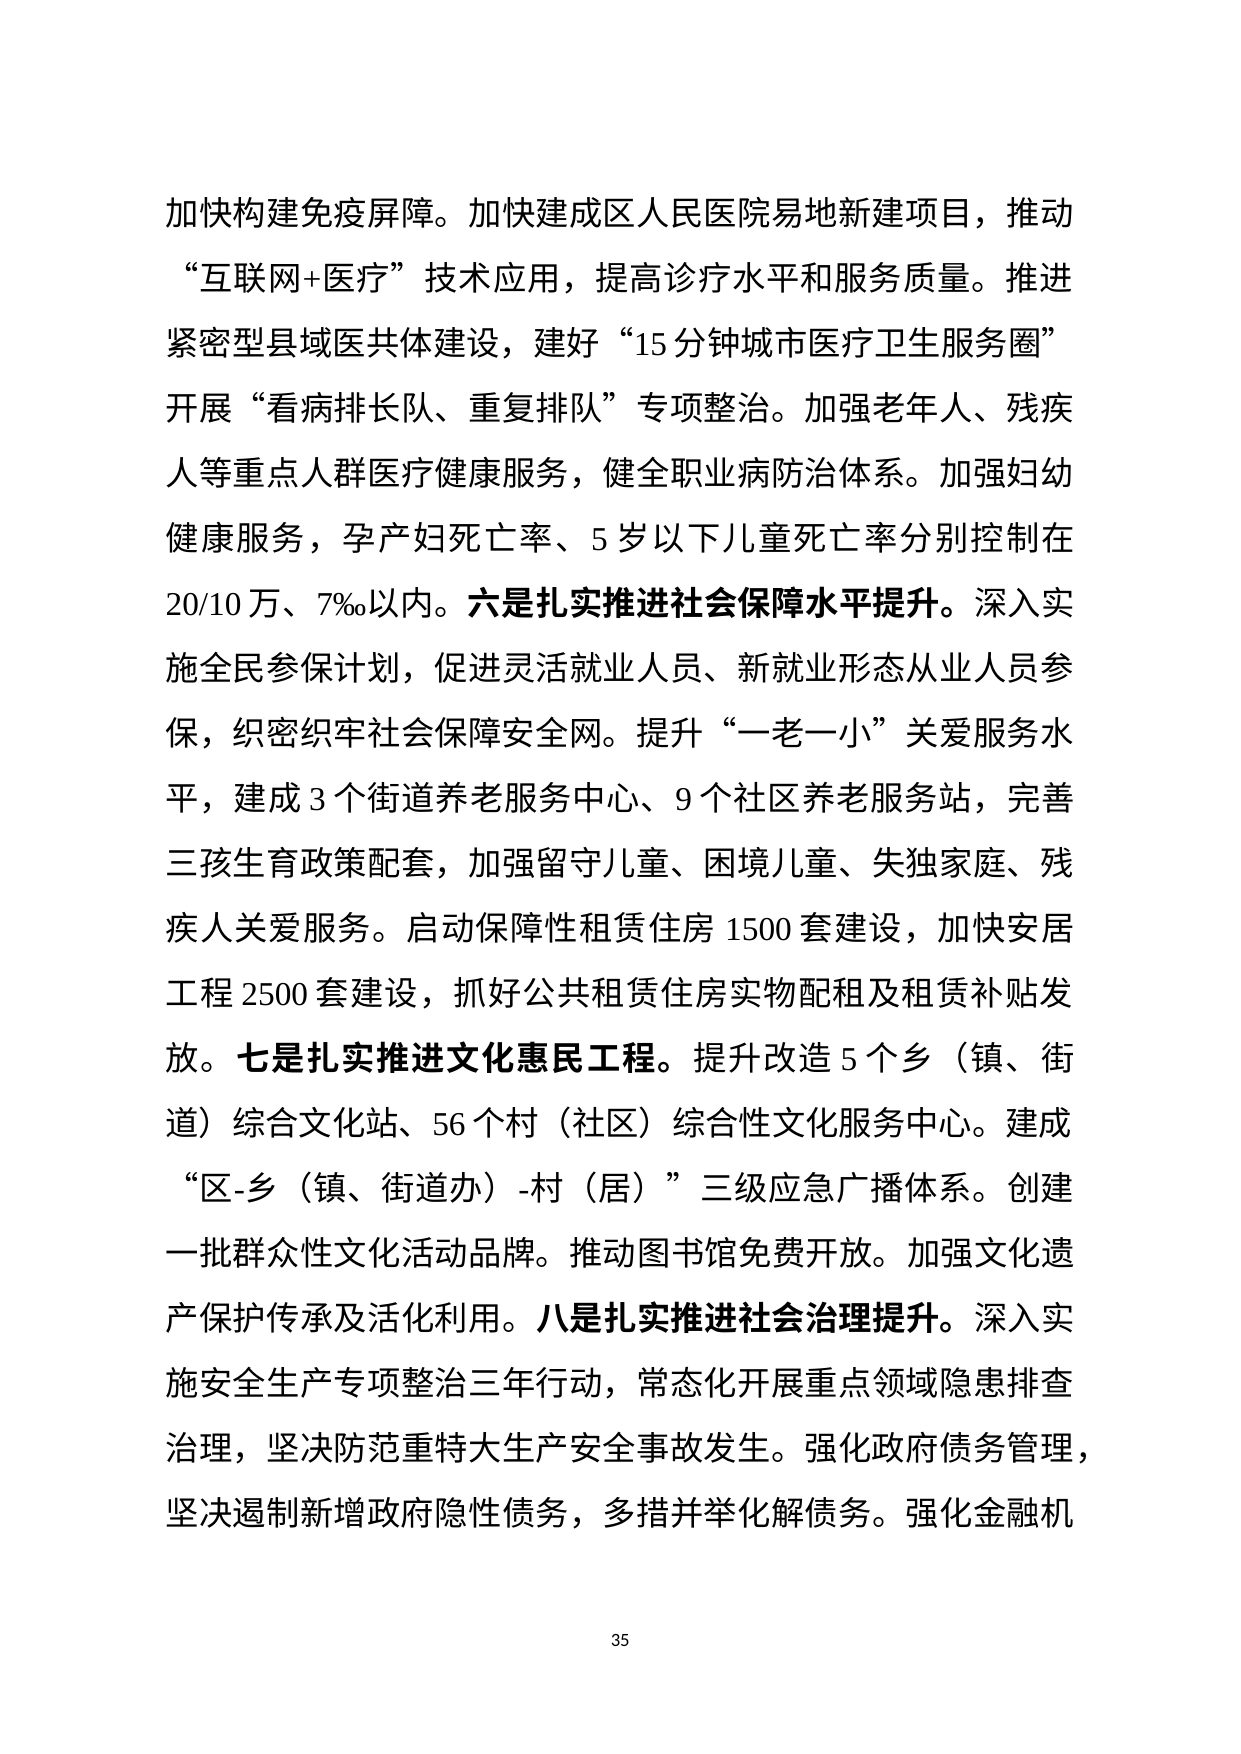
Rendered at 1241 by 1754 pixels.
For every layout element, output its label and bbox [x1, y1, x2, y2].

text [165, 178, 1075, 1543]
